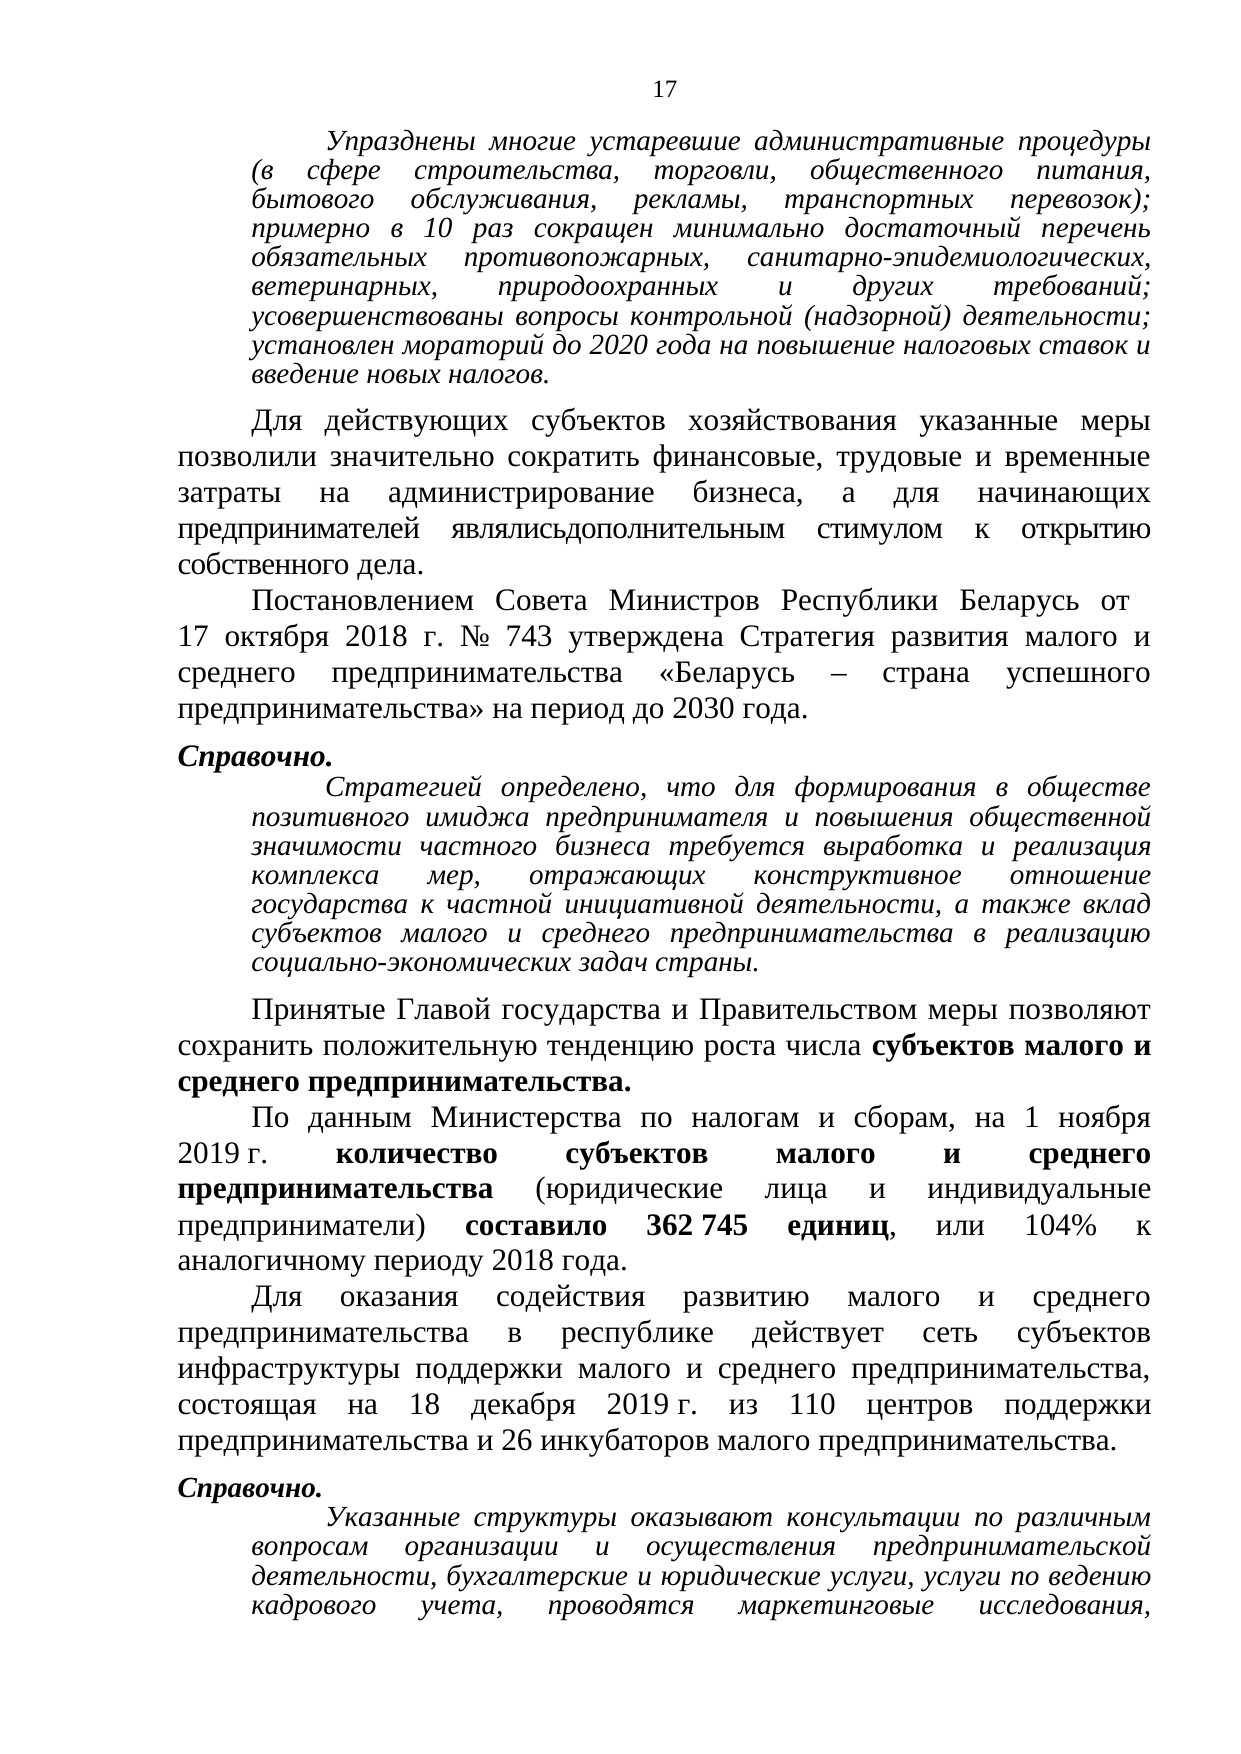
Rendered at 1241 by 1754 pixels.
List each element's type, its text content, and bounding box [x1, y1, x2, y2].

text Справочно. [177, 1470, 1152, 1503]
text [251, 1503, 1152, 1620]
text По данным Министерства по налогам и сборам, на 1 ноября 2019 г. количество субъектов малого и среднего предпринимательства (юридические лица и индивидуальные предприниматели) составило 362 745 единиц, или 104% к аналогичному периоду 2018 года. [177, 1098, 1152, 1278]
text Для действующих субъектов хозяйствования указанные меры позволили значительно сократить финансовые, трудовые и временные затраты на администрирование бизнеса, а для начинающих предпринимателей являлисьдополнительным стимулом к открытию собственного дела. [177, 402, 1152, 581]
text Принятые Главой государства и Правительством меры позволяют сохранить положительную тенденцию роста числа субъектов малого и среднего предпринимательства. [177, 990, 1152, 1098]
text Справочно. [177, 737, 1152, 773]
text Стратегией определено, что для формирования в обществе позитивного имиджа предпринимателя и повышения общественной значимости частного бизнеса требуется выработка и реализация комплекса мер, отражающих конструктивное отношение государства к частной инициативной деятельности, а также вклад субъектов малого и среднего предпринимательства в реализацию социально-экономических задач страны. [251, 773, 1152, 978]
text Постановлением Совета Министров Республики Беларусь от 17 октября 2018 г. № 743 утверждена Стратегия развития малого и среднего предпринимательства «Беларусь – страна успешного предпринимательства» на период до 2030 года. [177, 581, 1152, 725]
text Для оказания содействия развитию малого и среднего предпринимательства в республике действует сеть субъектов инфраструктуры поддержки малого и среднего предпринимательства, состоящая на 18 декабря 2019 г. из 110 центров поддержки предпринимательства и 26 инкубаторов малого предпринимательства. [177, 1278, 1152, 1457]
text Упразднены многие устаревшие административные процедуры (в сфере строительства, торговли, общественного питания, бытового обслуживания, рекламы, транспортных перевозок); примерно в 10 раз сокращен минимально достаточный перечень обязательных противопожарных, санитарно-эпидемиологических, ветеринарных, природоохранных и других требований; усовершенствованы вопросы контрольной (надзорной) деятельности; установлен мораторий до 2020 года на повышение налоговых ставок и введение новых налогов. [251, 127, 1152, 389]
